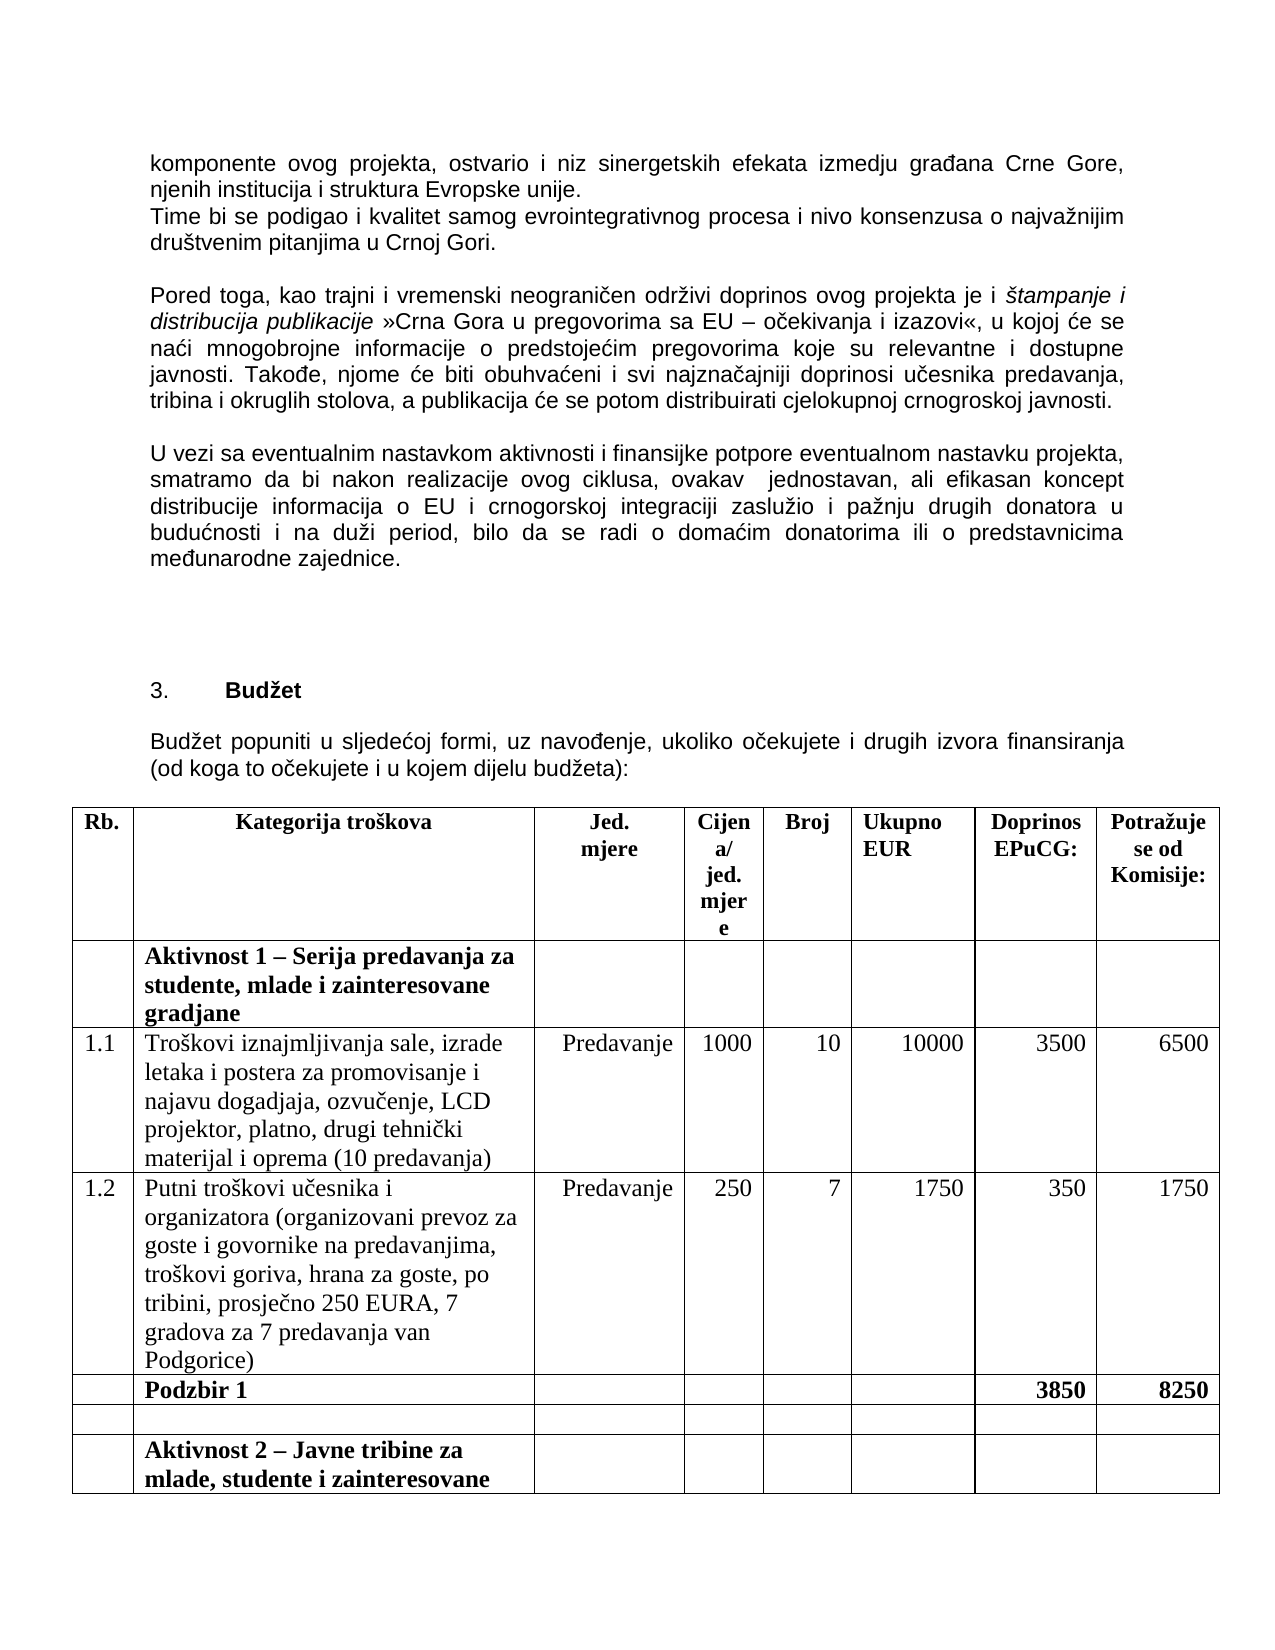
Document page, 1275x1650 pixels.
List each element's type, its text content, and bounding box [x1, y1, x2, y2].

table_cell 1750 [852, 1173, 974, 1374]
table_cell [535, 1435, 684, 1492]
table_header Potražuje se od Komisije: [1097, 808, 1219, 940]
text U vezi sa eventualnim nastavkom aktivnosti i finansijke potpore eventualnom nastavku projekta, smatramo da bi nakon realizacije ovog ciklusa, ovakav jednostavan, ali efikasan koncept distribucije informacija o EU i crnogorskoj integraciji zaslužio i pažnju drugih donatora u budućnosti i na duži period, bilo da se radi o domaćim donatorima ili o predstavnicima međunarodne zajednice. [150, 440, 1125, 572]
table_cell 3850 [976, 1375, 1096, 1404]
table_cell [852, 1375, 974, 1404]
table_cell [764, 1405, 851, 1434]
table_cell [535, 1405, 684, 1434]
table_cell [73, 1405, 133, 1434]
table_cell [852, 941, 974, 1027]
table_cell [1097, 941, 1219, 1027]
table_cell [535, 941, 684, 1027]
table_cell 350 [976, 1173, 1096, 1374]
table_cell 10000 [852, 1028, 974, 1172]
text Time bi se podigao i kvalitet samog evrointegrativnog procesa i nivo konsenzusa o najvažnijim društvenim pitanjima u Crnoj Gori. [150, 203, 1125, 255]
table_cell [685, 1405, 763, 1434]
table_cell [852, 1435, 974, 1492]
table_cell Putni troškovi učesnika i organizatora (organizovani prevoz za goste i govornike na predavanjima, troškovi goriva, hrana za goste, po tribini, prosječno 250 EURA, 7 gradova za 7 predavanja van Podgorice) [134, 1173, 534, 1374]
table_cell Aktivnost 1 – Serija predavanja za studente, mlade i zainteresovane gradjane [134, 941, 534, 1027]
table_cell [976, 1435, 1096, 1492]
table_header Jed. mjere [535, 808, 684, 940]
table_cell 6500 [1097, 1028, 1219, 1172]
text 3. Budžet [150, 677, 1125, 703]
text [150, 150, 1125, 203]
table_cell [976, 941, 1096, 1027]
table_header Kategorija troškova [134, 808, 534, 940]
table_cell 10 [764, 1028, 851, 1172]
table_cell 1.2 [73, 1173, 133, 1374]
table_cell [1097, 1435, 1219, 1492]
table_cell 8250 [1097, 1375, 1219, 1404]
table_header Ukupno EUR [852, 808, 974, 940]
text Pored toga, kao trajni i vremenski neograničen održivi doprinos ovog projekta je i štampanje i distribucija publikacije »Crna Gora u pregovorima sa EU – očekivanja i izazovi«, u kojoj će se naći mnogobrojne informacije o predstojećim pregovorima koje su relevantne i dostupne javnosti. Takođe, njome će biti obuhvaćeni i svi najznačajniji doprinosi učesnika predavanja, tribina i okruglih stolova, a publikacija će se potom distribuirati cjelokupnoj crnogroskoj javnosti. [150, 282, 1125, 413]
table_header Rb. [73, 808, 133, 940]
table_cell 1750 [1097, 1173, 1219, 1374]
table_cell [1097, 1405, 1219, 1434]
table_header Broj [764, 808, 851, 940]
table_cell 250 [685, 1173, 763, 1374]
table_cell 7 [764, 1173, 851, 1374]
table_cell [685, 1435, 763, 1492]
table_cell [764, 1375, 851, 1404]
table_header Cijena/ jed. mjere [685, 808, 763, 940]
table_cell [134, 1405, 534, 1434]
table_cell [976, 1405, 1096, 1434]
table_cell [73, 1375, 133, 1404]
table_cell Podzbir 1 [134, 1375, 534, 1404]
table_cell Predavanje [535, 1173, 684, 1374]
table_cell [73, 1435, 133, 1492]
table_cell 1000 [685, 1028, 763, 1172]
table_header Doprinos EPuCG: [976, 808, 1096, 940]
table_cell [535, 1375, 684, 1404]
table_cell [73, 941, 133, 1027]
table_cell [134, 1435, 534, 1492]
table_cell [764, 941, 851, 1027]
text Budžet popuniti u sljedećoj formi, uz navođenje, ukoliko očekujete i drugih izvora finansiranja (od koga to očekujete i u kojem dijelu budžeta): [150, 728, 1125, 781]
table_cell 1.1 [73, 1028, 133, 1172]
table_cell [685, 941, 763, 1027]
table_cell [852, 1405, 974, 1434]
table_cell [764, 1435, 851, 1492]
table_cell 3500 [976, 1028, 1096, 1172]
table_cell Predavanje [535, 1028, 684, 1172]
table_cell [685, 1375, 763, 1404]
